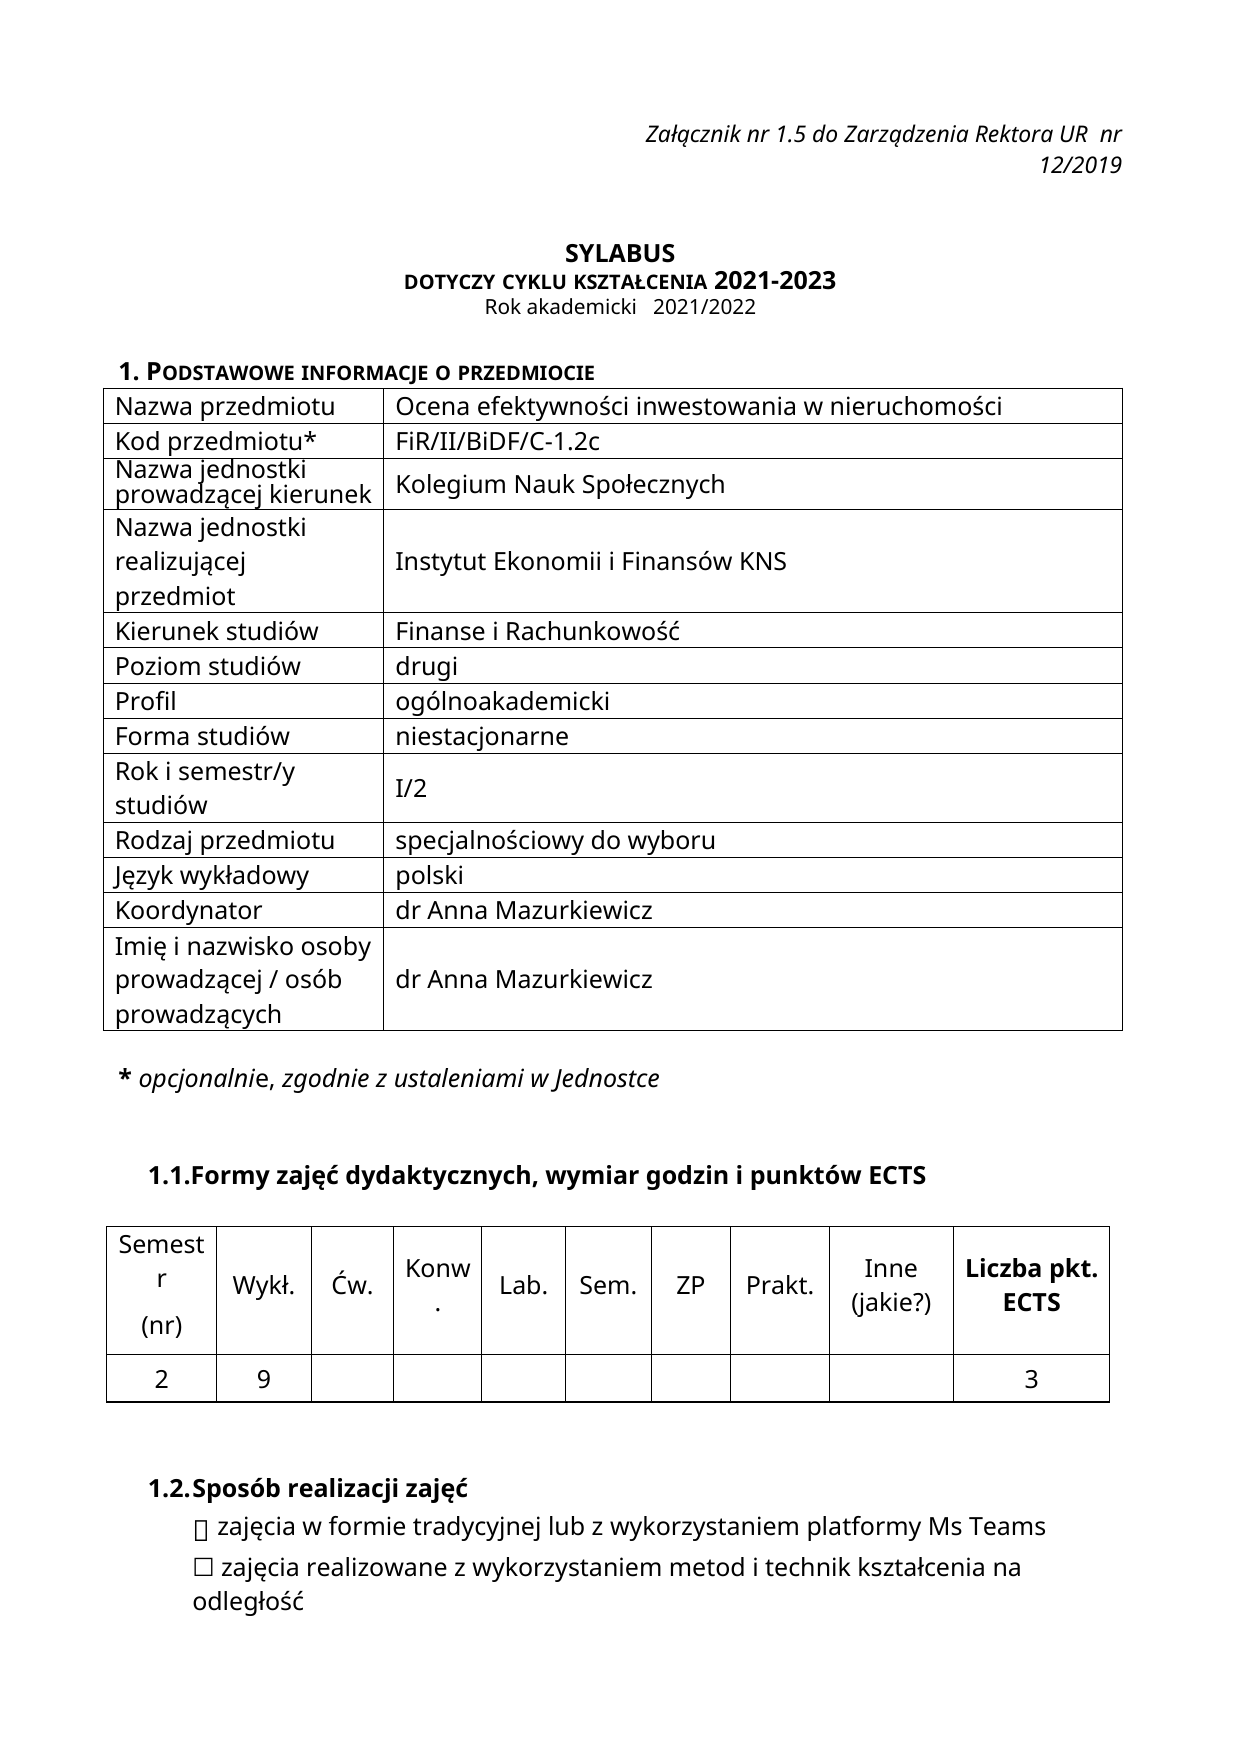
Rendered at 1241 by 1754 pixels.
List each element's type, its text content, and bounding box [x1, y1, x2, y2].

text dotyczy cyklu kształcenia 2021-2023 [118, 269, 1122, 294]
text * opcjonalnie, zgodnie z ustaleniami w Jednostce [118, 1061, 1122, 1094]
table_header Semestr (nr) [107, 1227, 216, 1354]
table_cell Finanse i Rachunkowość [384, 613, 1122, 647]
table_cell Rodzaj przedmiotu [104, 823, 383, 857]
text Rok akademicki 2021/2022 [118, 294, 1122, 319]
table_cell [830, 1355, 953, 1401]
table_header Liczba pkt. ECTS [954, 1227, 1109, 1354]
table_header Lab. [482, 1227, 565, 1354]
text 1.1.Formy zajęć dydaktycznych, wymiar godzin i punktów ECTS [148, 1158, 1122, 1192]
table_cell 9 [217, 1355, 311, 1401]
table_cell polski [384, 858, 1122, 892]
text Załącznik nr 1.5 do Zarządzenia Rektora UR nr 12/2019 [118, 118, 1122, 181]
table_cell Nazwa jednostki realizującej przedmiot [104, 510, 383, 612]
table_header Konw. [394, 1227, 481, 1354]
table_cell Imię i nazwisko osoby prowadzącej / osób prowadzących [104, 928, 383, 1030]
table_header ZP [652, 1227, 730, 1354]
table_header Sem. [566, 1227, 651, 1354]
table_cell Kolegium Nauk Społecznych [384, 459, 1122, 509]
table_cell Profil [104, 684, 383, 717]
table_cell 2 [107, 1355, 216, 1401]
table_cell [731, 1355, 829, 1401]
table_cell Kierunek studiów [104, 613, 383, 647]
table_header Inne (jakie?) [830, 1227, 953, 1354]
table_cell 3 [954, 1355, 1109, 1401]
table_header Wykł. [217, 1227, 311, 1354]
table_cell specjalnościowy do wyboru [384, 823, 1122, 857]
table_cell drugi [384, 648, 1122, 682]
table_cell I/2 [384, 754, 1122, 822]
table_cell Język wykładowy [104, 858, 383, 892]
table_cell [482, 1355, 565, 1401]
table_cell Nazwa jednostki prowadzącej kierunek [104, 459, 383, 509]
text 1. Podstawowe informacje o przedmiocie [118, 354, 1122, 388]
table_cell Rok i semestr/y studiów [104, 754, 383, 822]
table_cell FiR/II/BiDF/C-1.2c [384, 424, 1122, 458]
table_cell [566, 1355, 651, 1401]
table_cell niestacjonarne [384, 719, 1122, 753]
table_cell Forma studiów [104, 719, 383, 753]
table_cell Koordynator [104, 893, 383, 927]
table_header Prakt. [731, 1227, 829, 1354]
text SYLABUS [118, 236, 1122, 269]
text 1.2. Sposób realizacji zajęć [148, 1471, 1122, 1504]
table_cell [394, 1355, 481, 1401]
table_cell Poziom studiów [104, 648, 383, 682]
table_cell [652, 1355, 730, 1401]
table_cell Kod przedmiotu* [104, 424, 383, 458]
table_cell dr Anna Mazurkiewicz [384, 928, 1122, 1030]
table_cell [312, 1355, 393, 1401]
table_cell dr Anna Mazurkiewicz [384, 893, 1122, 927]
text ☐ zajęcia realizowane z wykorzystaniem metod i technik kształcenia na odległość [192, 1550, 1122, 1618]
table_cell Instytut Ekonomii i Finansów KNS [384, 510, 1122, 612]
table_header Ćw. [312, 1227, 393, 1354]
table_cell ogólnoakademicki [384, 684, 1122, 717]
table_header Ocena efektywności inwestowania w nieruchomości [384, 389, 1122, 423]
table_header Nazwa przedmiotu [104, 389, 383, 423]
text  zajęcia w formie tradycyjnej lub z wykorzystaniem platformy Ms Teams [192, 1504, 1122, 1550]
